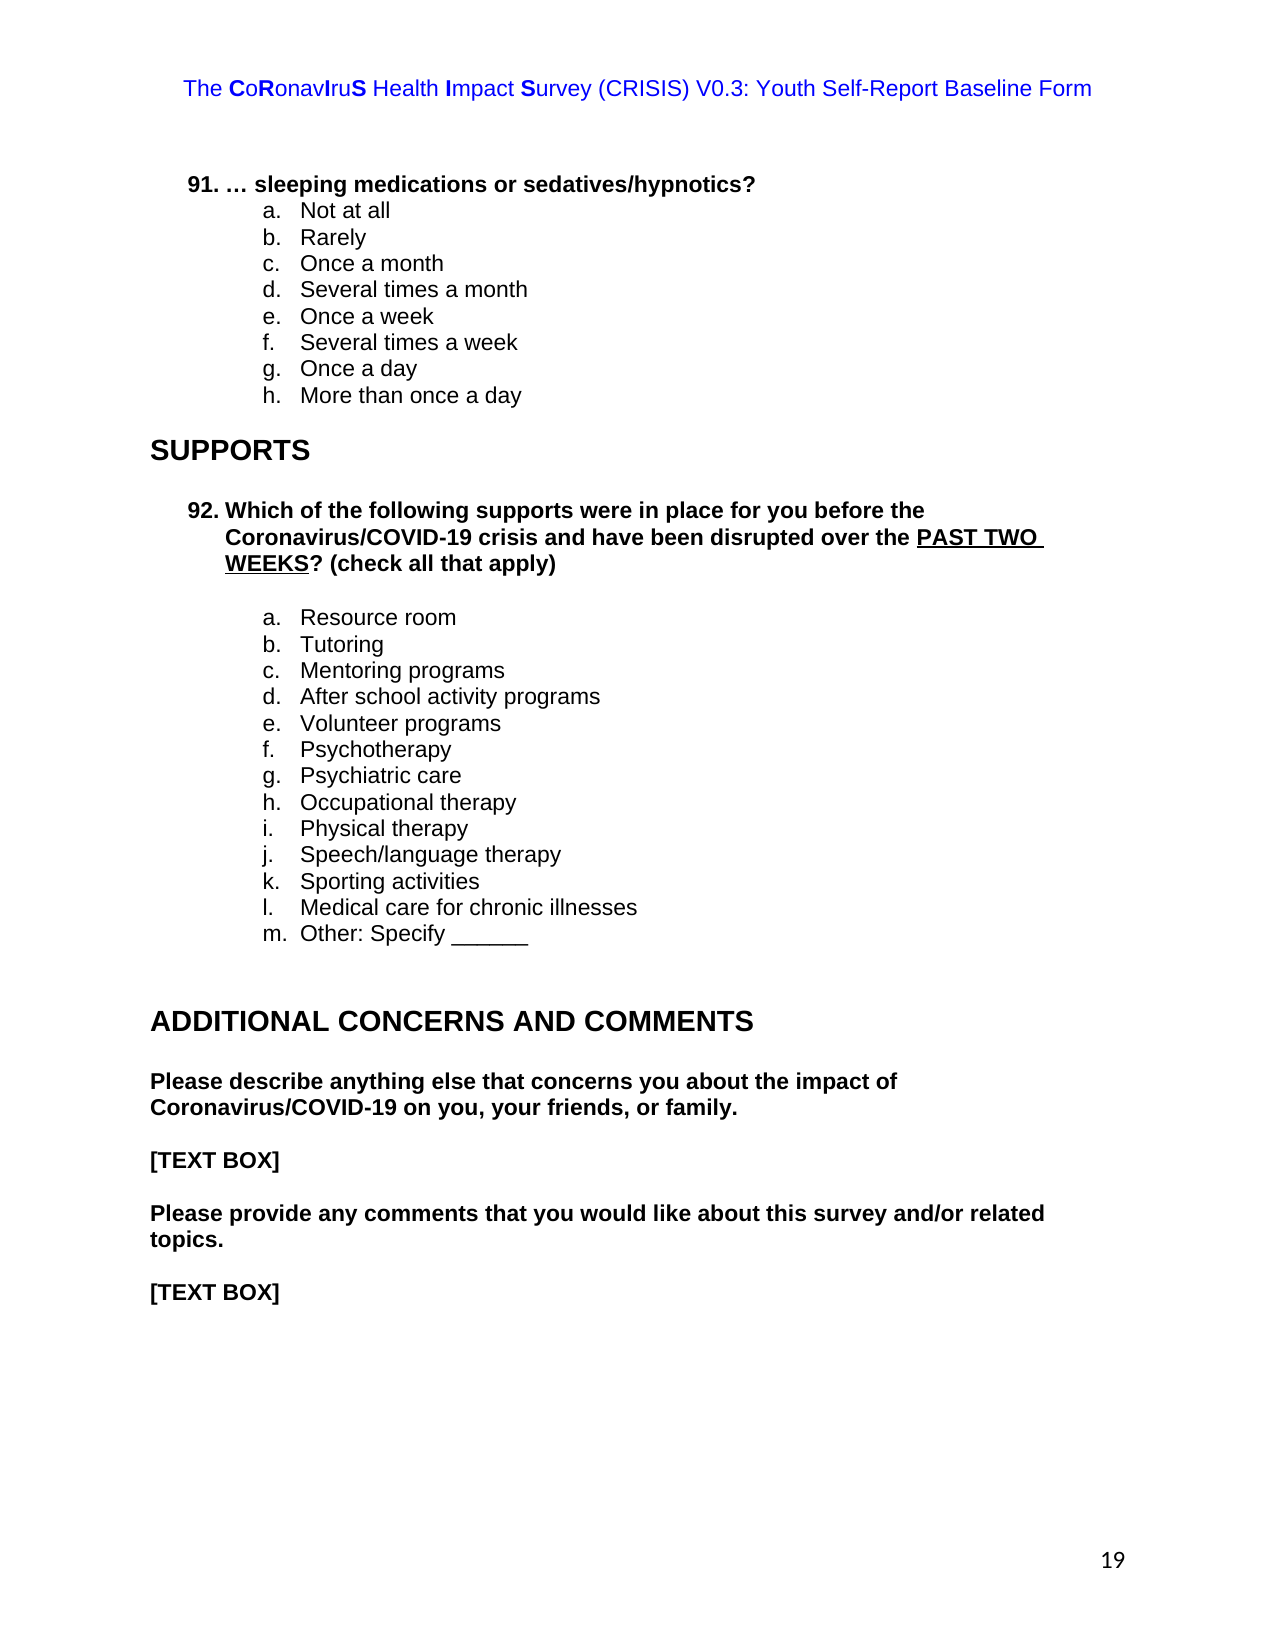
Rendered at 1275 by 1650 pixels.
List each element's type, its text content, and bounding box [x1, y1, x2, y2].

list Which of the following supports were in place for you before the Coronavirus/COVID-19 crisis and have been disrupted over the PAST TWO WEEKS? (check all that apply) [187, 497, 1125, 576]
list … sleeping medications or sedatives/hypnotics? [187, 171, 1125, 197]
list Other: Specify ______ [262, 920, 1125, 947]
list Psychiatric care [262, 762, 1125, 789]
text Please provide any comments that you would like about this survey and/or related topics. [150, 1199, 1125, 1252]
list Psychotherapy [262, 736, 1125, 762]
list Medical care for chronic illnesses [262, 894, 1125, 920]
subtitle ADDITIONAL CONCERNS AND COMMENTS [150, 1004, 1125, 1037]
text Please describe anything else that concerns you about the impact of Coronavirus/COVID-19 on you, your friends, or family. [150, 1068, 1125, 1120]
list Resource room [262, 604, 1125, 631]
list Tutoring [262, 631, 1125, 657]
list Speech/language therapy [262, 841, 1125, 868]
list Once a week [262, 303, 1125, 329]
subtitle SUPPORTS [150, 433, 1125, 467]
text [TEXT BOX] [150, 1278, 1125, 1305]
list Several times a month [262, 276, 1125, 303]
list More than once a day [262, 382, 1125, 408]
list Rarely [262, 223, 1125, 250]
list Volunteer programs [262, 709, 1125, 736]
list After school activity programs [262, 683, 1125, 709]
list Once a day [262, 355, 1125, 382]
list Sporting activities [262, 868, 1125, 894]
list Once a month [262, 250, 1125, 276]
text [TEXT BOX] [150, 1147, 1125, 1173]
list Several times a week [262, 329, 1125, 355]
list Physical therapy [262, 815, 1125, 841]
list Occupational therapy [262, 789, 1125, 815]
list Not at all [262, 197, 1125, 223]
list Mentoring programs [262, 657, 1125, 683]
